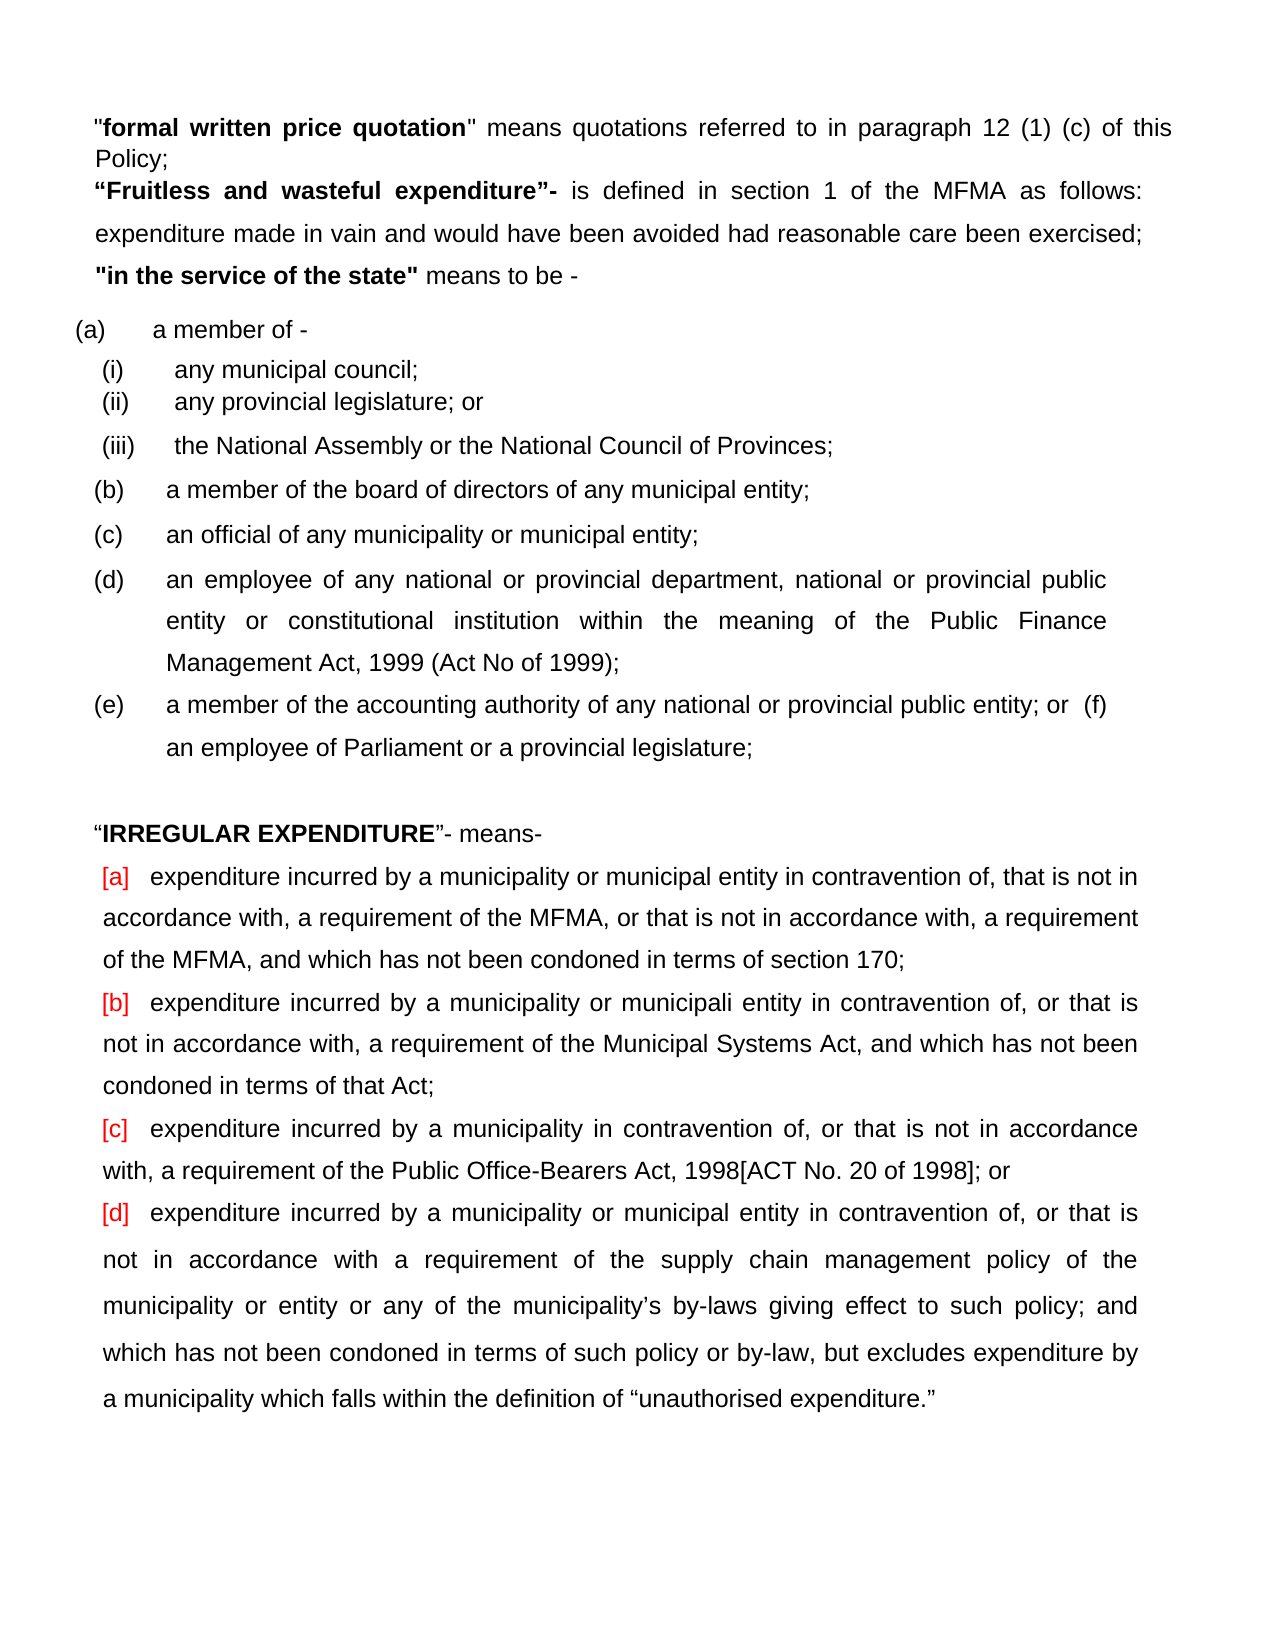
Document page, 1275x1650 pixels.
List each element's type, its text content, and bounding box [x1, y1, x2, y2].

list the National Assembly or the National Council of Provinces; [102, 431, 1109, 460]
list expenditure incurred by a municipality or municipal entity in contravention of, that is not in accordance with, a requirement of the MFMA, or that is not in accordance with, a requirement of the MFMA, and which has not been condoned in terms of section 170; [102, 861, 1140, 974]
list expenditure incurred by a municipality or municipal entity in contravention of, or that is not in accordance with a requirement of the supply chain management policy of the municipality or entity or any of the municipality’s by-laws giving effect to such policy; and which has not been condoned in terms of such policy or by-law, but excludes expenditure by a municipality which falls within the definition of “unauthorised expenditure.” [102, 1198, 1140, 1413]
list any municipal council; [102, 355, 1109, 383]
list an employee of any national or provincial department, national or provincial public entity or constitutional institution within the meaning of the Public Finance Management Act, 1999 (Act No of 1999); [94, 564, 1109, 677]
text "formal written price quotation" means quotations referred to in paragraph 12 (1) (c) of this Policy; [94, 112, 1174, 173]
text “Fruitless and wasteful expenditure”- is defined in section 1 of the MFMA as follows: expenditure made in vain and would have been avoided had reasonable care been exercised; "in the service of the state" means to be - [94, 176, 1144, 290]
subtitle “IRREGULAR EXPENDITURE”- means- [94, 819, 1173, 848]
list a member of the accounting authority of any national or provincial public entity; or (f) an employee of Parliament or a provincial legislature; [94, 690, 1109, 762]
list an official of any municipality or municipal entity; [94, 520, 1109, 548]
list expenditure incurred by a municipality in contravention of, or that is not in accordance with, a requirement of the Public Office-Bearers Act, 1998[ACT No. 20 of 1998]; or [102, 1114, 1140, 1184]
list expenditure incurred by a municipality or municipali entity in contravention of, or that is not in accordance with, a requirement of the Municipal Systems Act, and which has not been condoned in terms of that Act; [102, 988, 1140, 1100]
list a member of the board of directors of any municipal entity; [94, 476, 1109, 504]
list any provincial legislature; or [102, 387, 1109, 416]
text (a) a member of - [75, 315, 1174, 343]
